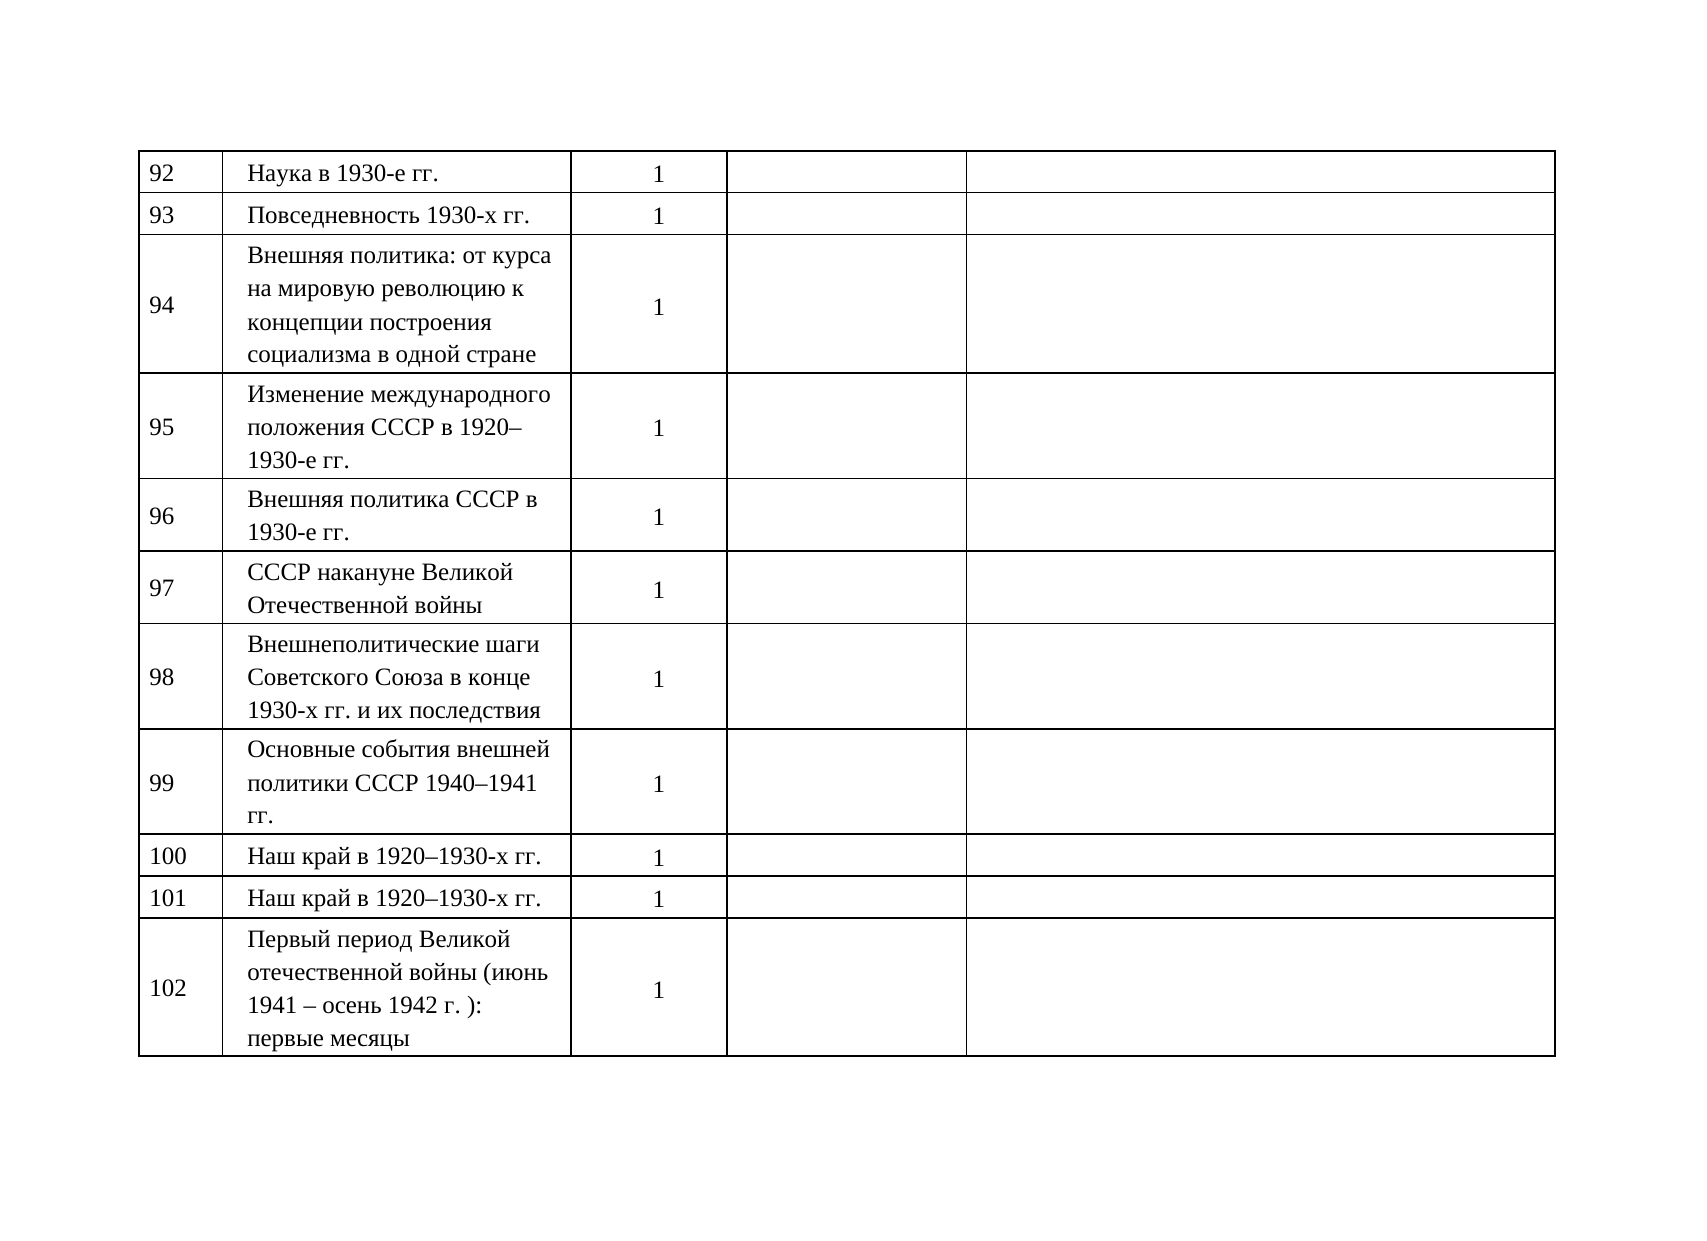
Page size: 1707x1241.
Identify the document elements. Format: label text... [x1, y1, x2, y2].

table_cell СССР накануне Великой Отечественной войны [223, 552, 570, 622]
table_cell Повседневность 1930-х гг. [223, 193, 570, 234]
table_cell [728, 152, 966, 192]
table_cell 1 [572, 552, 726, 622]
table_cell [728, 730, 966, 833]
table_cell Первый период Великой отечественной войны (июнь 1941 – осень 1942 г. ): первые месяцы [223, 919, 570, 1055]
table_cell 1 [572, 235, 726, 372]
table_cell [967, 374, 1554, 478]
table_cell 92 [140, 152, 222, 192]
table_cell [967, 552, 1554, 622]
table_cell 1 [572, 152, 726, 192]
table_cell 102 [140, 919, 222, 1055]
table_cell [967, 835, 1554, 875]
table_cell 95 [140, 374, 222, 478]
table_cell 101 [140, 877, 222, 917]
table_cell 99 [140, 730, 222, 833]
table_cell [728, 552, 966, 622]
table_cell 1 [572, 730, 726, 833]
table_cell Внешнеполитические шаги Советского Союза в конце 1930-х гг. и их последствия [223, 624, 570, 728]
table_cell [967, 730, 1554, 833]
table_cell 97 [140, 552, 222, 622]
table_cell 1 [572, 374, 726, 478]
table_cell [967, 877, 1554, 917]
table_cell Внешняя политика СССР в 1930-е гг. [223, 479, 570, 550]
table_cell 96 [140, 479, 222, 550]
table_cell [967, 624, 1554, 728]
table_cell 1 [572, 624, 726, 728]
table_cell [728, 835, 966, 875]
table_cell [967, 235, 1554, 372]
table_cell 100 [140, 835, 222, 875]
table_cell Изменение международного положения СССР в 1920–1930-е гг. [223, 374, 570, 478]
table_cell Наука в 1930-е гг. [223, 152, 570, 192]
table_cell [728, 235, 966, 372]
table_cell [967, 919, 1554, 1055]
table_cell [967, 479, 1554, 550]
table_cell [728, 479, 966, 550]
table_cell 1 [572, 479, 726, 550]
table_cell Наш край в 1920–1930-х гг. [223, 835, 570, 875]
table_cell Наш край в 1920–1930-х гг. [223, 877, 570, 917]
table_cell 1 [572, 919, 726, 1055]
table_cell 98 [140, 624, 222, 728]
table_cell 93 [140, 193, 222, 234]
table_cell [728, 624, 966, 728]
table_cell 1 [572, 193, 726, 234]
table_cell Основные события внешней политики СССР 1940–1941 гг. [223, 730, 570, 833]
table_cell [967, 152, 1554, 192]
table_cell [728, 193, 966, 234]
table_cell [728, 374, 966, 478]
table_cell [967, 193, 1554, 234]
table_cell 1 [572, 877, 726, 917]
table_cell 94 [140, 235, 222, 372]
table_cell [728, 919, 966, 1055]
table_cell Внешняя политика: от курса на мировую революцию к концепции построения социализма в одной стране [223, 235, 570, 372]
table_cell 1 [572, 835, 726, 875]
table_cell [728, 877, 966, 917]
